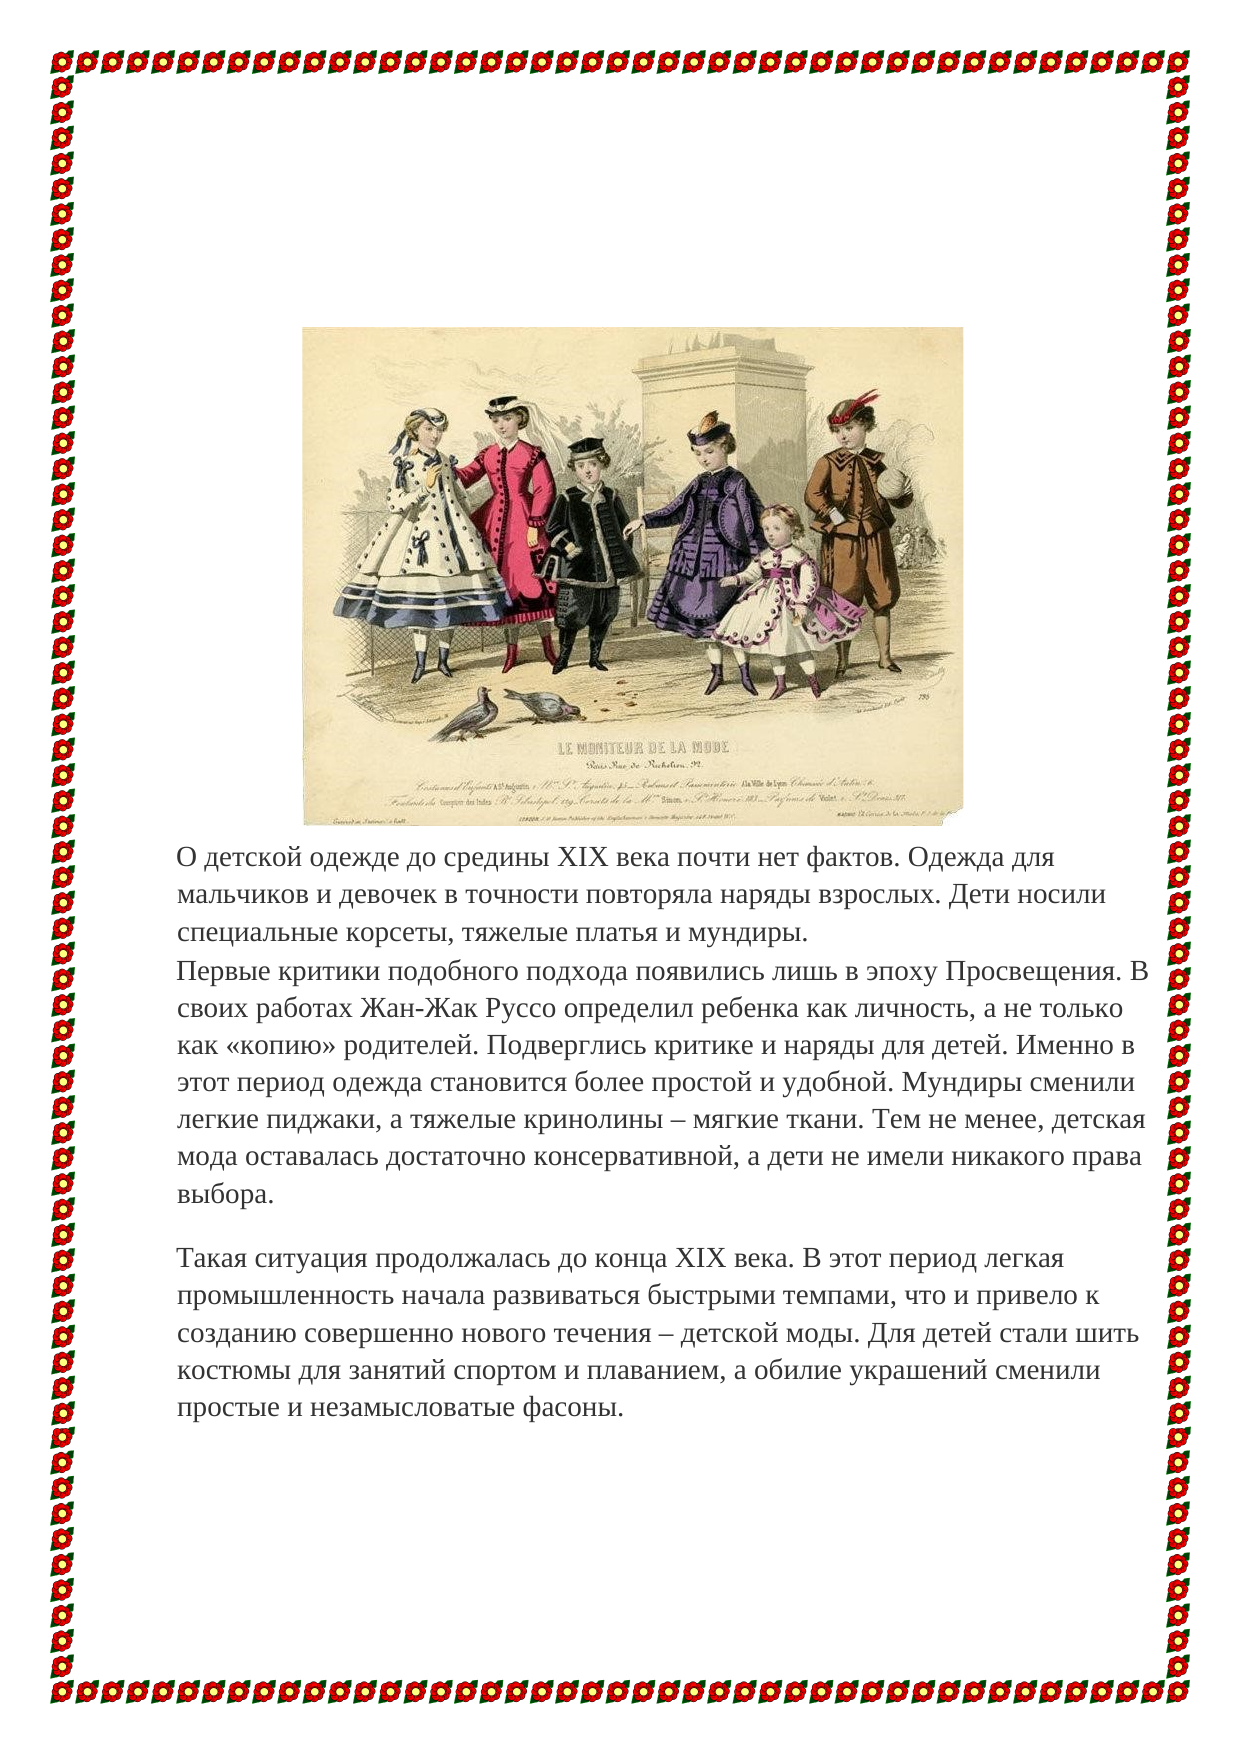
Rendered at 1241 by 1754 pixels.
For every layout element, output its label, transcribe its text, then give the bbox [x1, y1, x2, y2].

picture [49, 49, 1191, 1704]
text О детской одежде до средины XIX века почти нет фактов. Одежда для мальчиков и девочек в точности повторяла наряды взрослых. Дети носили специальные корсеты, тяжелые платья и мундиры. [176, 839, 1153, 947]
text Первые критики подобного подхода появились лишь в эпоху Просвещения. В своих работах Жан-Жак Руссо определил ребенка как личность, а не только как «копию» родителей. Подверглись критике и наряды для детей. Именно в этот период одежда становится более простой и удобной. Мундиры сменили легкие пиджаки, а тяжелые кринолины – мягкие ткани. Тем не менее, детская мода оставалась достаточно консервативной, а дети не имели никакого права выбора. [176, 953, 1153, 1209]
text Такая ситуация продолжалась до конца XIX века. В этот период легкая промышленность начала развиваться быстрыми темпами, что и привело к созданию совершенно нового течения – детской моды. Для детей стали шить костюмы для занятий спортом и плаванием, а обилие украшений сменили простые и незамысловатые фасоны. [176, 1240, 1153, 1423]
